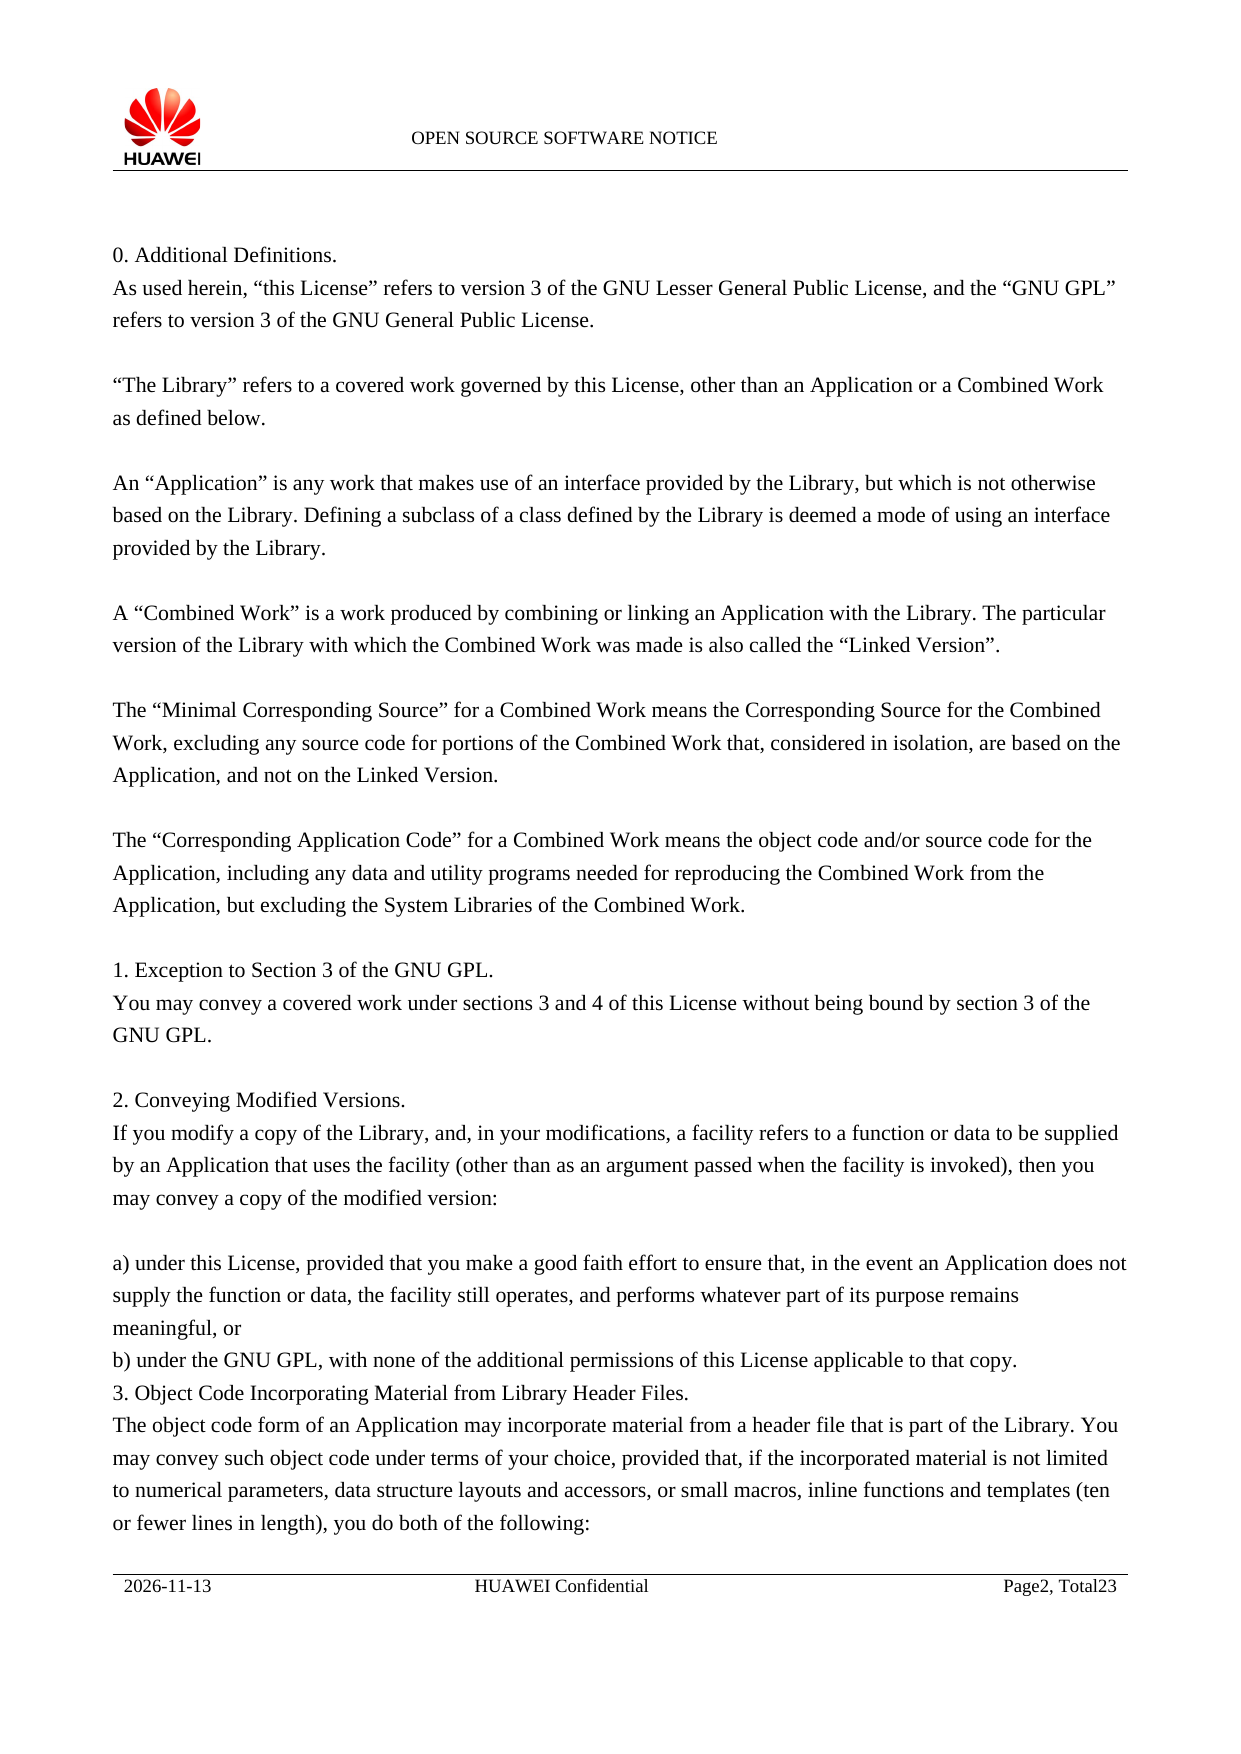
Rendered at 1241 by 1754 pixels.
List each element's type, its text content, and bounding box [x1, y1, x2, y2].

picture [124, 88, 201, 165]
